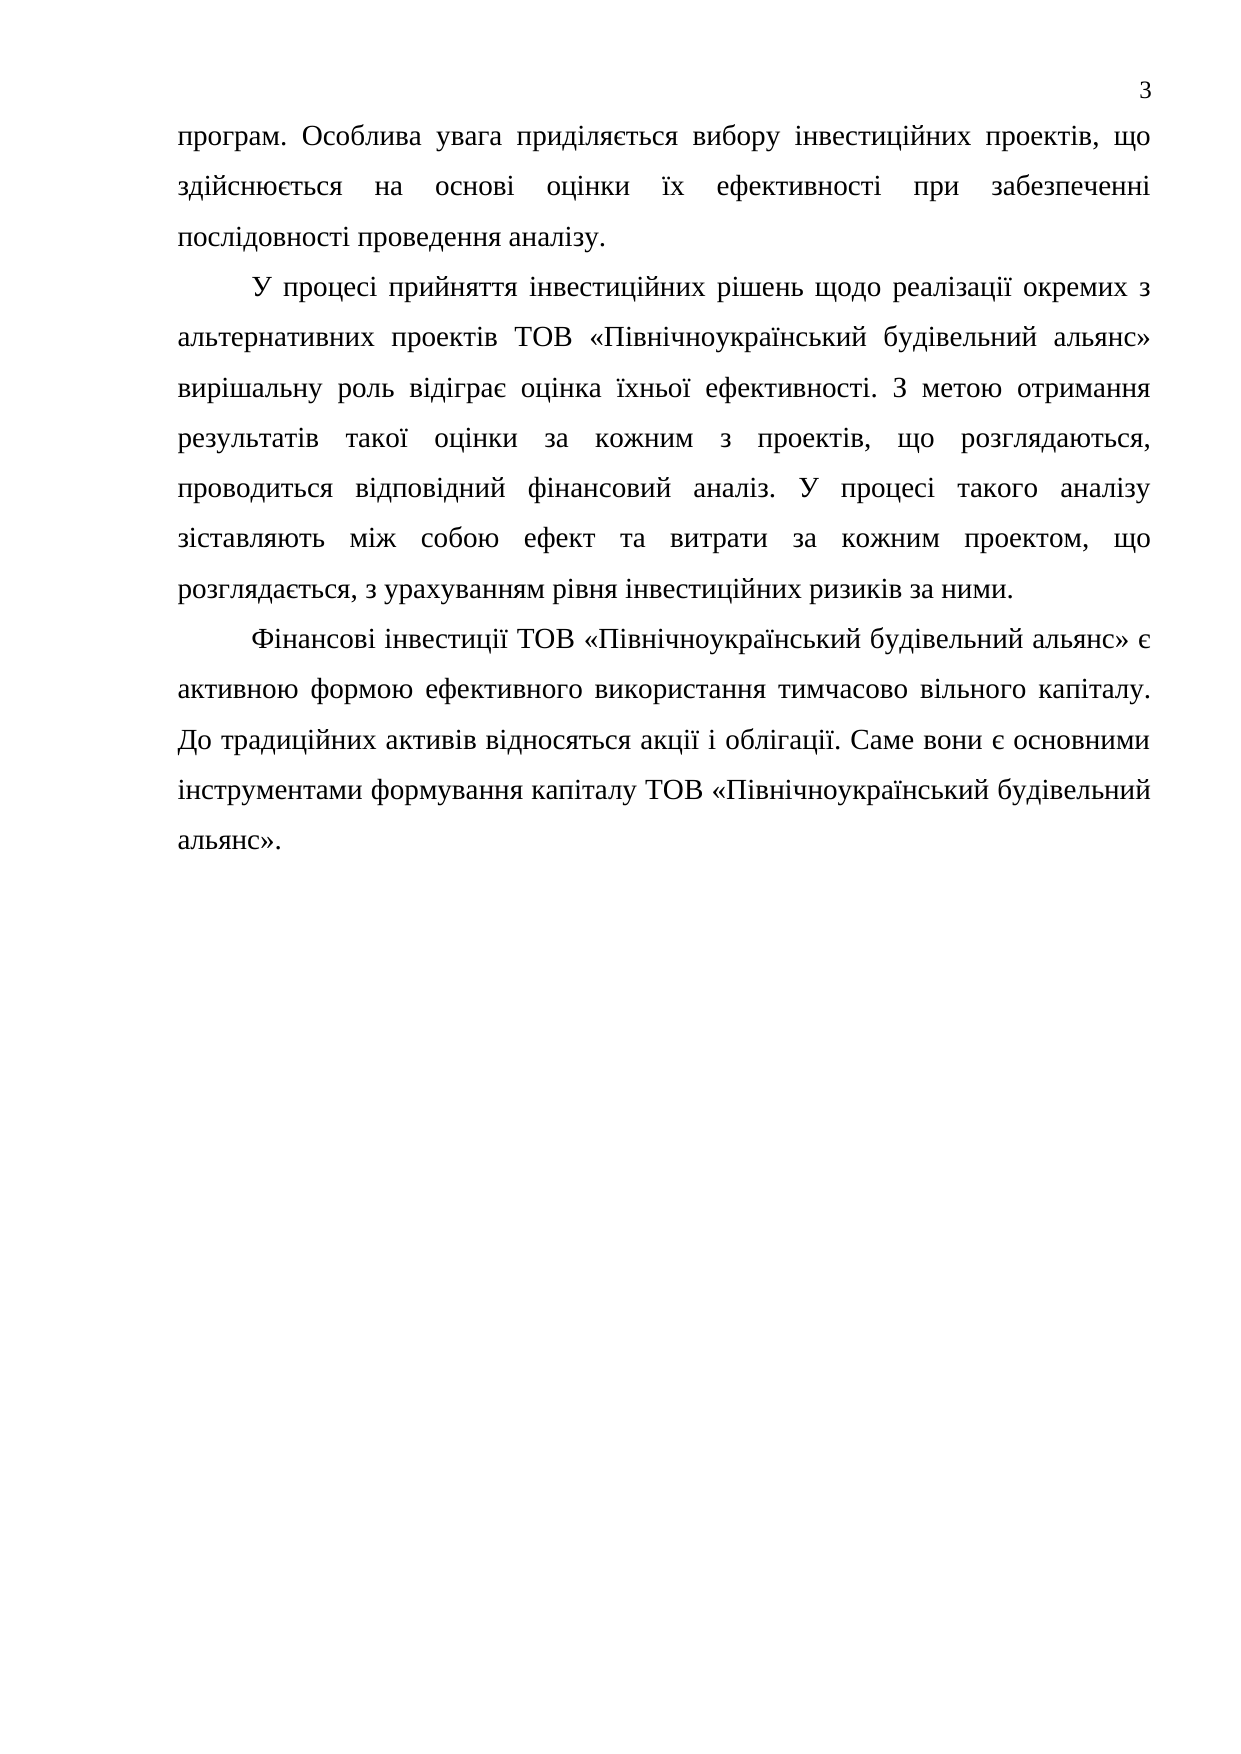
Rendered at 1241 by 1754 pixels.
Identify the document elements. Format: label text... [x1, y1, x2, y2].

text У процесі прийняття інвестиційних рішень щодо реалізації окремих з альтернативних проектів ТОВ «Північноукраїнський будівельний альянс» вирішальну роль відіграє оцінка їхньої ефективності. З метою отримання результатів такої оцінки за кожним з проектів, що розглядаються, проводиться відповідний фінансовий аналіз. У процесі такого аналізу зіставляють між собою ефект та витрати за кожним проектом, що розглядається, з урахуванням рівня інвестиційних ризиків за ними. [177, 269, 1152, 604]
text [177, 118, 1152, 252]
text Фінансові інвестиції ТОВ «Північноукраїнський будівельний альянс» є активною формою ефективного використання тимчасово вільного капіталу. До традиційних активів відносяться акції і облігації. Саме вони є основними інструментами формування капіталу ТОВ «Північноукраїнський будівельний альянс». [177, 621, 1152, 856]
